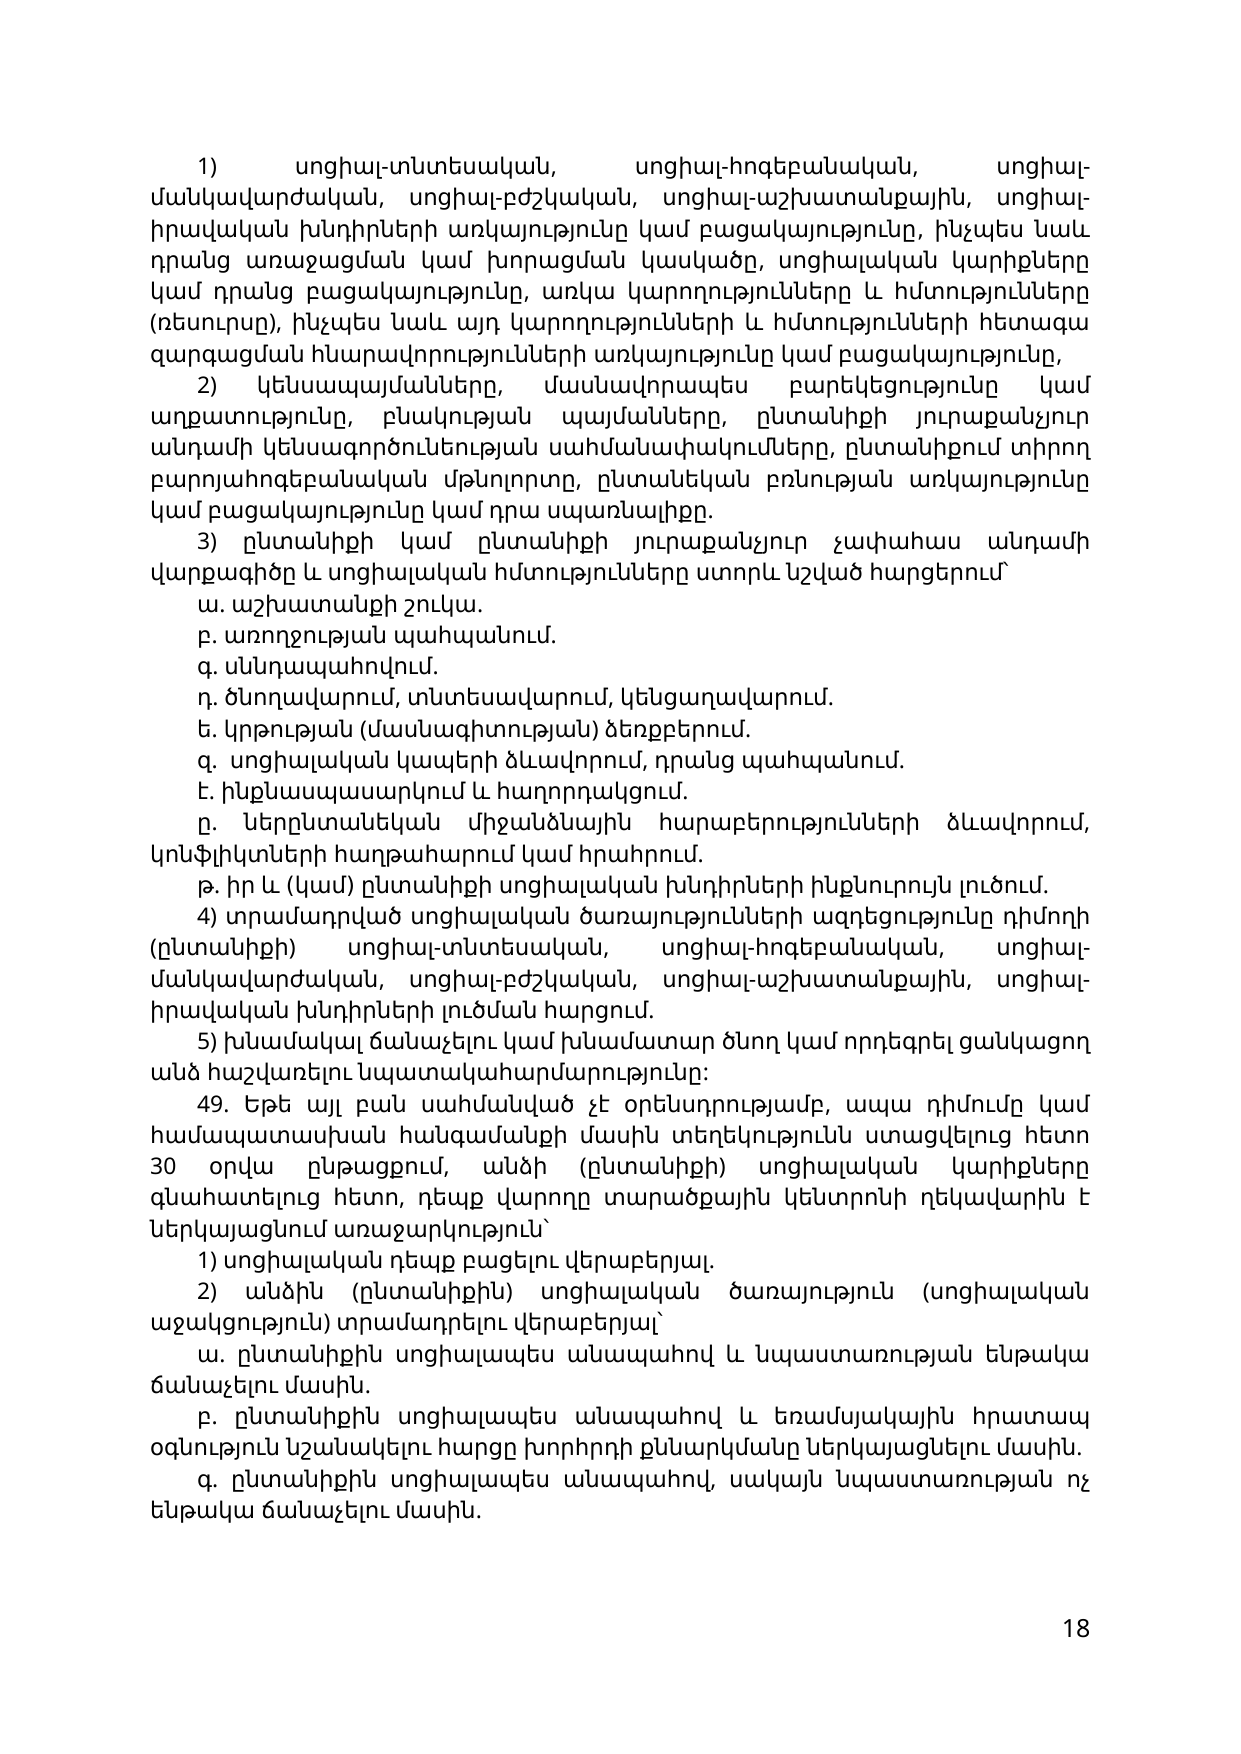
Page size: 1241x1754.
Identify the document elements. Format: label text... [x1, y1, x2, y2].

list ա. աշխատանքի շուկա. [150, 587, 1090, 619]
list 1) սոցիալ-տնտեսական, սոցիալ-հոգեբանական, սոցիալ-մանկավարժական, սոցիալ-բժշկական, սոցիալ-աշխատանքային, սոցիալ-իրավական խնդիրների առկայությունը կամ բացակայությունը, ինչպես նաև դրանց առաջացման կամ խորացման կասկածը, սոցիալական կարիքները կամ դրանց բացակայությունը, առկա կարողությունները և հմտությունները (ռեսուրսը), ինչպես նաև այդ կարողությունների և հմտությունների հետագա զարգացման հնարավորությունների առկայությունը կամ բացակայությունը, [150, 150, 1090, 369]
list ը. ներընտանեկան միջանձնային հարաբերությունների ձևավորում, կոնֆլիկտների հաղթահարում կամ հրահրում. [150, 806, 1090, 869]
list ե. կրթության (մասնագիտության) ձեռքբերում. [150, 712, 1090, 744]
list 4) տրամադրված սոցիալական ծառայությունների ազդեցությունը դիմողի (ընտանիքի) սոցիալ-տնտեսական, սոցիալ-հոգեբանական, սոցիալ-մանկավարժական, սոցիալ-բժշկական, սոցիալ-աշխատանքային, սոցիալ-իրավական խնդիրների լուծման հարցում. [150, 900, 1090, 1025]
text բ. ընտանիքին սոցիալապես անապահով և եռամսյակային հրատապ օգնություն նշանակելու հարցը խորհրդի քննարկմանը ներկայացնելու մասին. [150, 1400, 1090, 1462]
list բ. առողջության պահպանում. [150, 619, 1090, 650]
list թ. իր և (կամ) ընտանիքի սոցիալական խնդիրների ինքնուրույն լուծում. [150, 869, 1090, 900]
text 2) անձին (ընտանիքին) սոցիալական ծառայություն (սոցիալական աջակցություն) տրամադրելու վերաբերյալ՝ [150, 1275, 1090, 1337]
list Եթե այլ բան սահմանված չէ օրենսդրությամբ, ապա դիմումը կամ համապատասխան հանգամանքի մասին տեղեկությունն ստացվելուց հետո 30 օրվա ընթացքում, անձի (ընտանիքի) սոցիալական կարիքները գնահատելուց հետո, դեպք վարողը տարածքային կենտրոնի ղեկավարին է ներկայացնում առաջարկություն՝ [150, 1087, 1090, 1244]
list գ. սննդապահովում. [150, 650, 1090, 681]
list 2) կենսապայմանները, մասնավորապես բարեկեցությունը կամ աղքատությունը, բնակության պայմանները, ընտանիքի յուրաքանչյուր անդամի կենսագործունեության սահմանափակումները, ընտանիքում տիրող բարոյահոգեբանական մթնոլորտը, ընտանեկան բռնության առկայությունը կամ բացակայությունը կամ դրա սպառնալիքը. [150, 369, 1090, 525]
list դ. ծնողավարում, տնտեսավարում, կենցաղավարում. [150, 681, 1090, 712]
text ա. ընտանիքին սոցիալապես անապահով և նպաստառության ենթակա ճանաչելու մասին. [150, 1337, 1090, 1400]
list 3) ընտանիքի կամ ընտանիքի յուրաքանչյուր չափահաս անդամի վարքագիծը և սոցիալական հմտությունները ստորև նշված հարցերում՝ [150, 525, 1090, 587]
list է. ինքնասպասարկում և հաղորդակցում. [150, 775, 1090, 806]
text գ. ընտանիքին սոցիալապես անապահով, սակայն նպաստառության ոչ ենթակա ճանաչելու մասին. [150, 1462, 1090, 1525]
list 5) խնամակալ ճանաչելու կամ խնամատար ծնող կամ որդեգրել ցանկացող անձ հաշվառելու նպատակահարմարությունը: [150, 1025, 1090, 1087]
text 1) սոցիալական դեպք բացելու վերաբերյալ. [150, 1244, 1090, 1275]
list զ. սոցիալական կապերի ձևավորում, դրանց պահպանում. [150, 744, 1090, 775]
